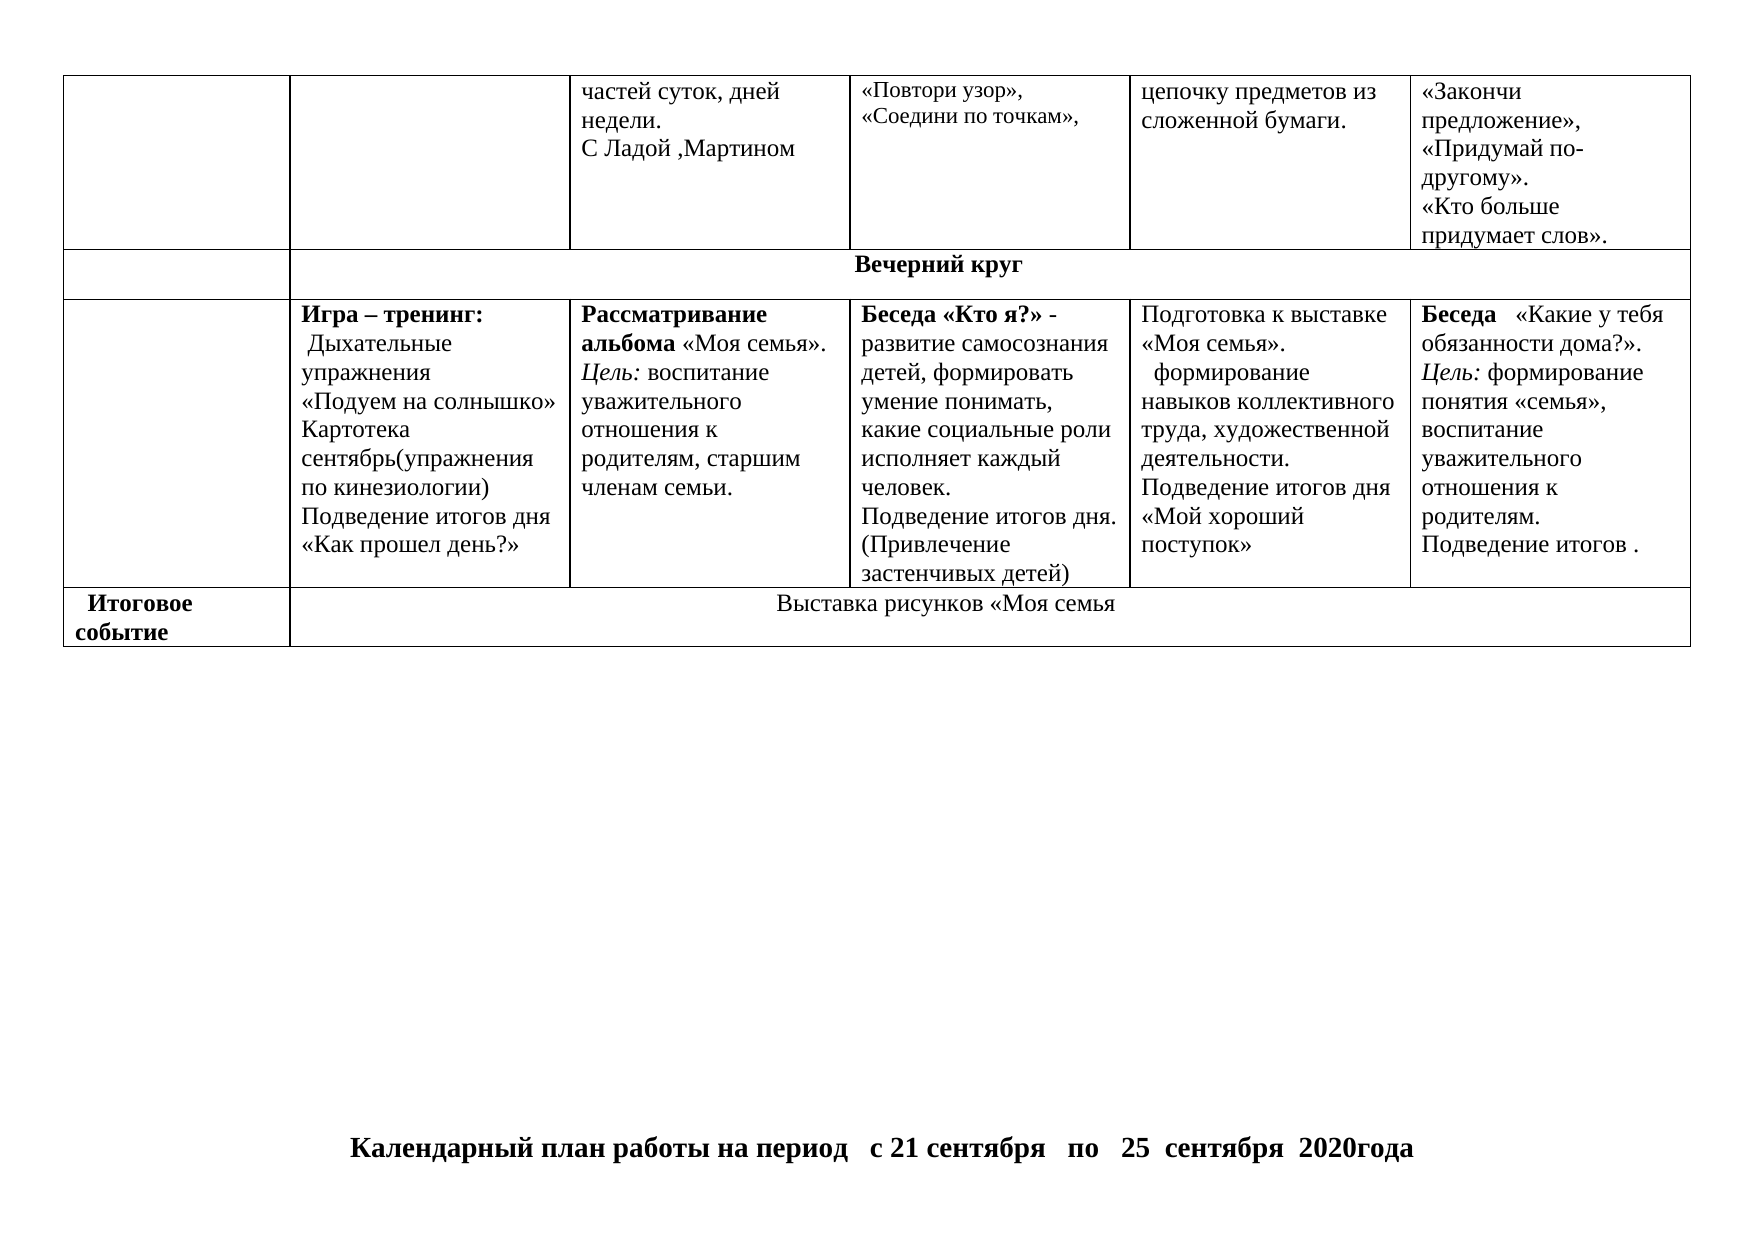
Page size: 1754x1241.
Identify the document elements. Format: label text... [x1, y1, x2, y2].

table_cell [64, 250, 289, 298]
table_cell Итоговое событие [64, 588, 289, 646]
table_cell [1411, 76, 1690, 248]
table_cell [64, 76, 289, 248]
table_cell Рассматривание альбома «Моя семья». Цель: воспитание уважительного отношения к родителям, старшим членам семьи. [571, 300, 849, 587]
table_cell Беседа «Какие у тебя обязанности дома?». Цель: формирование понятия «семья», воспитание уважительного отношения к родителям. Подведение итогов . [1411, 300, 1690, 587]
table_cell Вечерний круг [291, 250, 1690, 298]
table_cell Выставка рисунков «Моя семья [291, 588, 1690, 646]
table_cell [291, 76, 569, 248]
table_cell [1131, 76, 1410, 248]
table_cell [571, 76, 849, 248]
table_cell Игра – тренинг: Дыхательные упражнения «Подуем на солнышко» Картотека сентябрь(упражнения по кинезиологии) Подведение итогов дня «Как прошел день?» [291, 300, 569, 587]
table_cell [64, 300, 289, 587]
table_cell Подготовка к выставке «Моя семья». формирование навыков коллективного труда, художественной деятельности. Подведение итогов дня «Мой хороший поступок» [1131, 300, 1410, 587]
text Календарный план работы на период с 21 сентября по 25 сентября 2020года [75, 1131, 1679, 1164]
table_cell Беседа «Кто я?» - развитие самосознания детей, формировать умение понимать, какие социальные роли исполняет каждый человек. Подведение итогов дня. (Привлечение застенчивых детей) [851, 300, 1129, 587]
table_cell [851, 76, 1129, 248]
